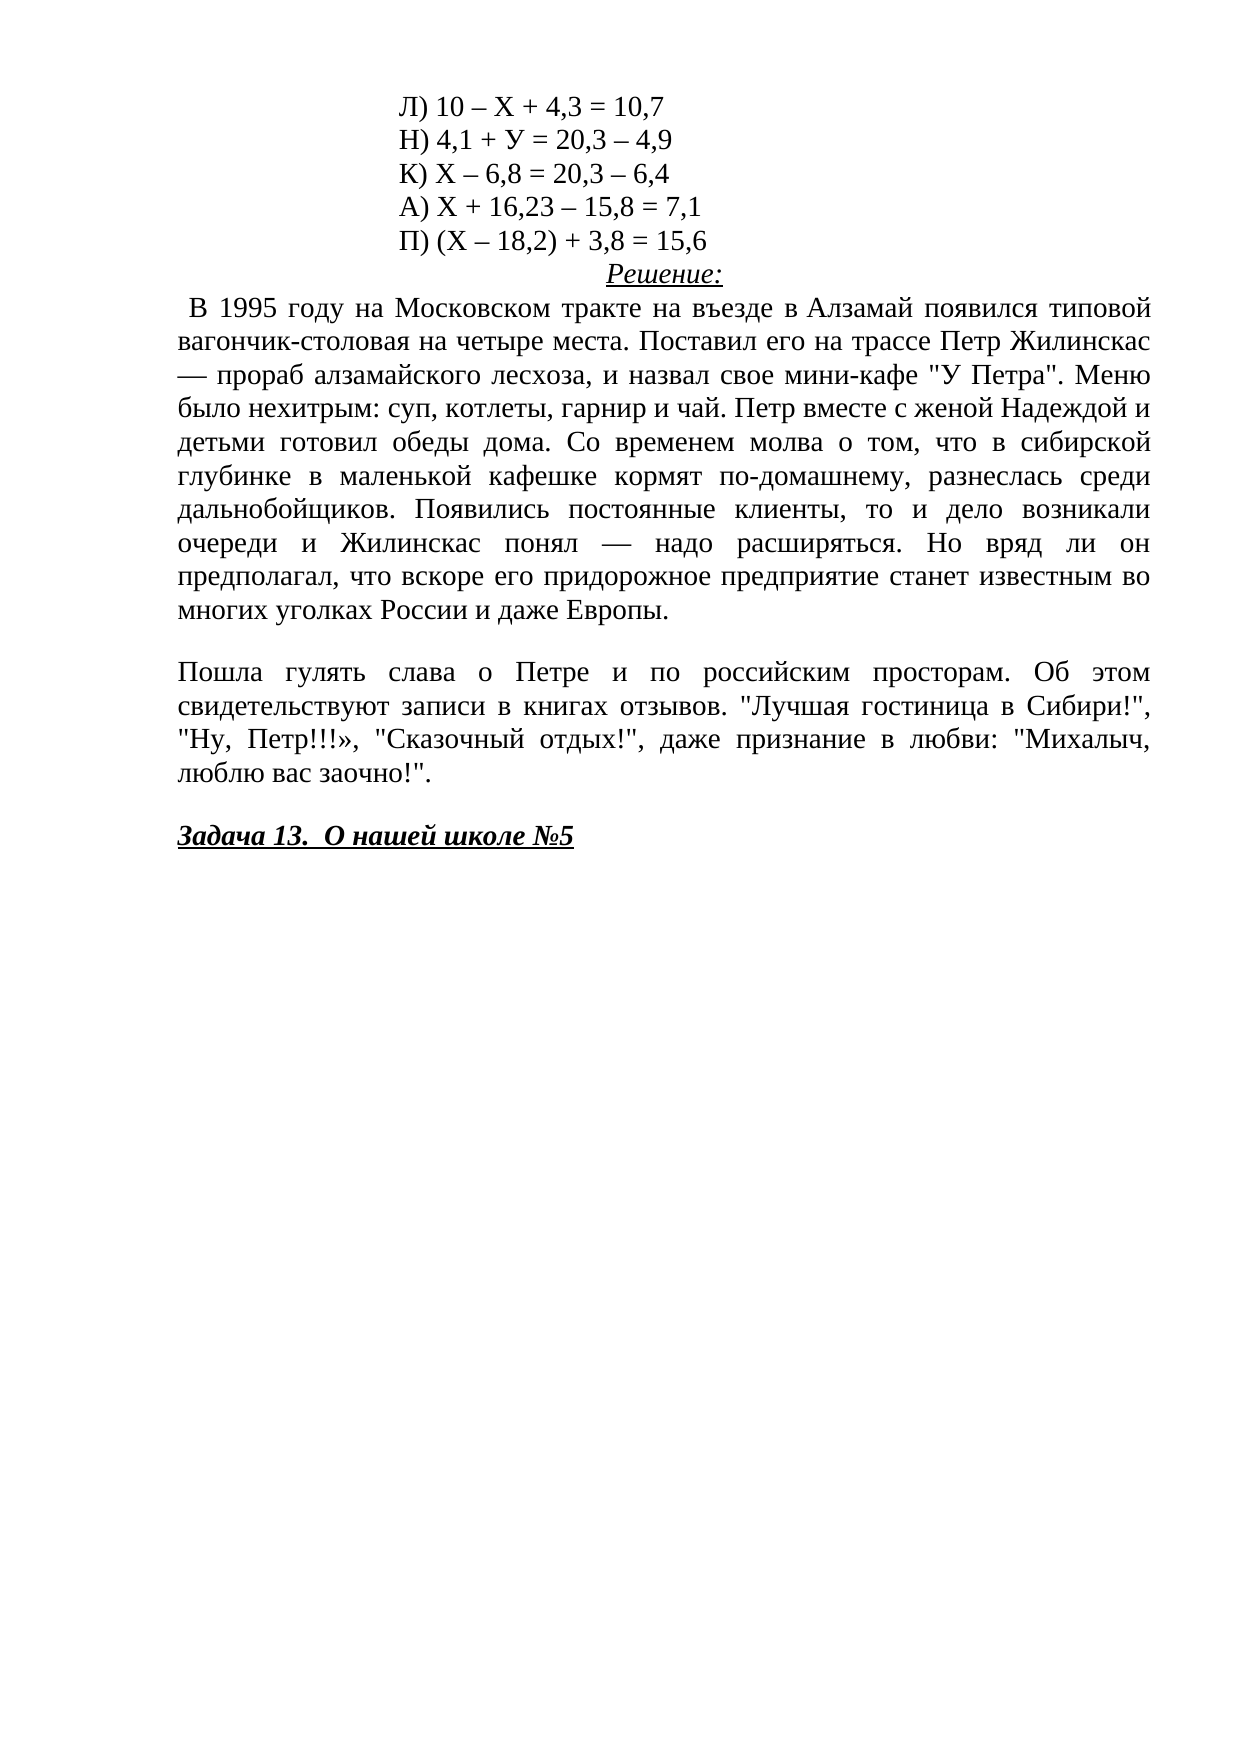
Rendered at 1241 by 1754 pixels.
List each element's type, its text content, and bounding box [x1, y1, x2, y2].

text А) Х + 16,23 – 15,8 = 7,1 [398, 189, 1152, 223]
text В 1995 году на Московском тракте на въезде в Алзамай появился типовой вагончик-столовая на четыре места. Поставил его на трассе Петр Жилинскас — прораб алзамайского лесхоза, и назвал свое мини-кафе "У Петра". Меню было нехитрым: суп, котлеты, гарнир и чай. Петр вместе с женой Надеждой и детьми готовил обеды дома. Со временем молва о том, что в сибирской глубинке в маленькой кафешке кормят по-домашнему, разнеслась среди дальнобойщиков. Появились постоянные клиенты, то и дело возникали очереди и Жилинскас понял — надо расширяться. Но вряд ли он предполагал, что вскоре его придорожное предприятие станет известным во многих уголках России и даже Европы. [177, 290, 1152, 625]
text Пошла гулять слава о Петре и по российским просторам. Об этом свидетельствуют записи в книгах отзывов. "Лучшая гостиница в Сибири!", "Ну, Петр!!!», "Сказочный отдых!", даже признание в любви: "Михалыч, люблю вас заочно!". [177, 654, 1152, 789]
text Решение: [177, 256, 1152, 290]
text Задача 13. О нашей школе №5 [177, 818, 1152, 851]
text Н) 4,1 + У = 20,3 – 4,9 [398, 122, 1152, 156]
text Л) 10 – Х + 4,3 = 10,7 [398, 89, 1152, 122]
text П) (Х – 18,2) + 3,8 = 15,6 [398, 223, 1152, 256]
text К) Х – 6,8 = 20,3 – 6,4 [398, 156, 1152, 189]
